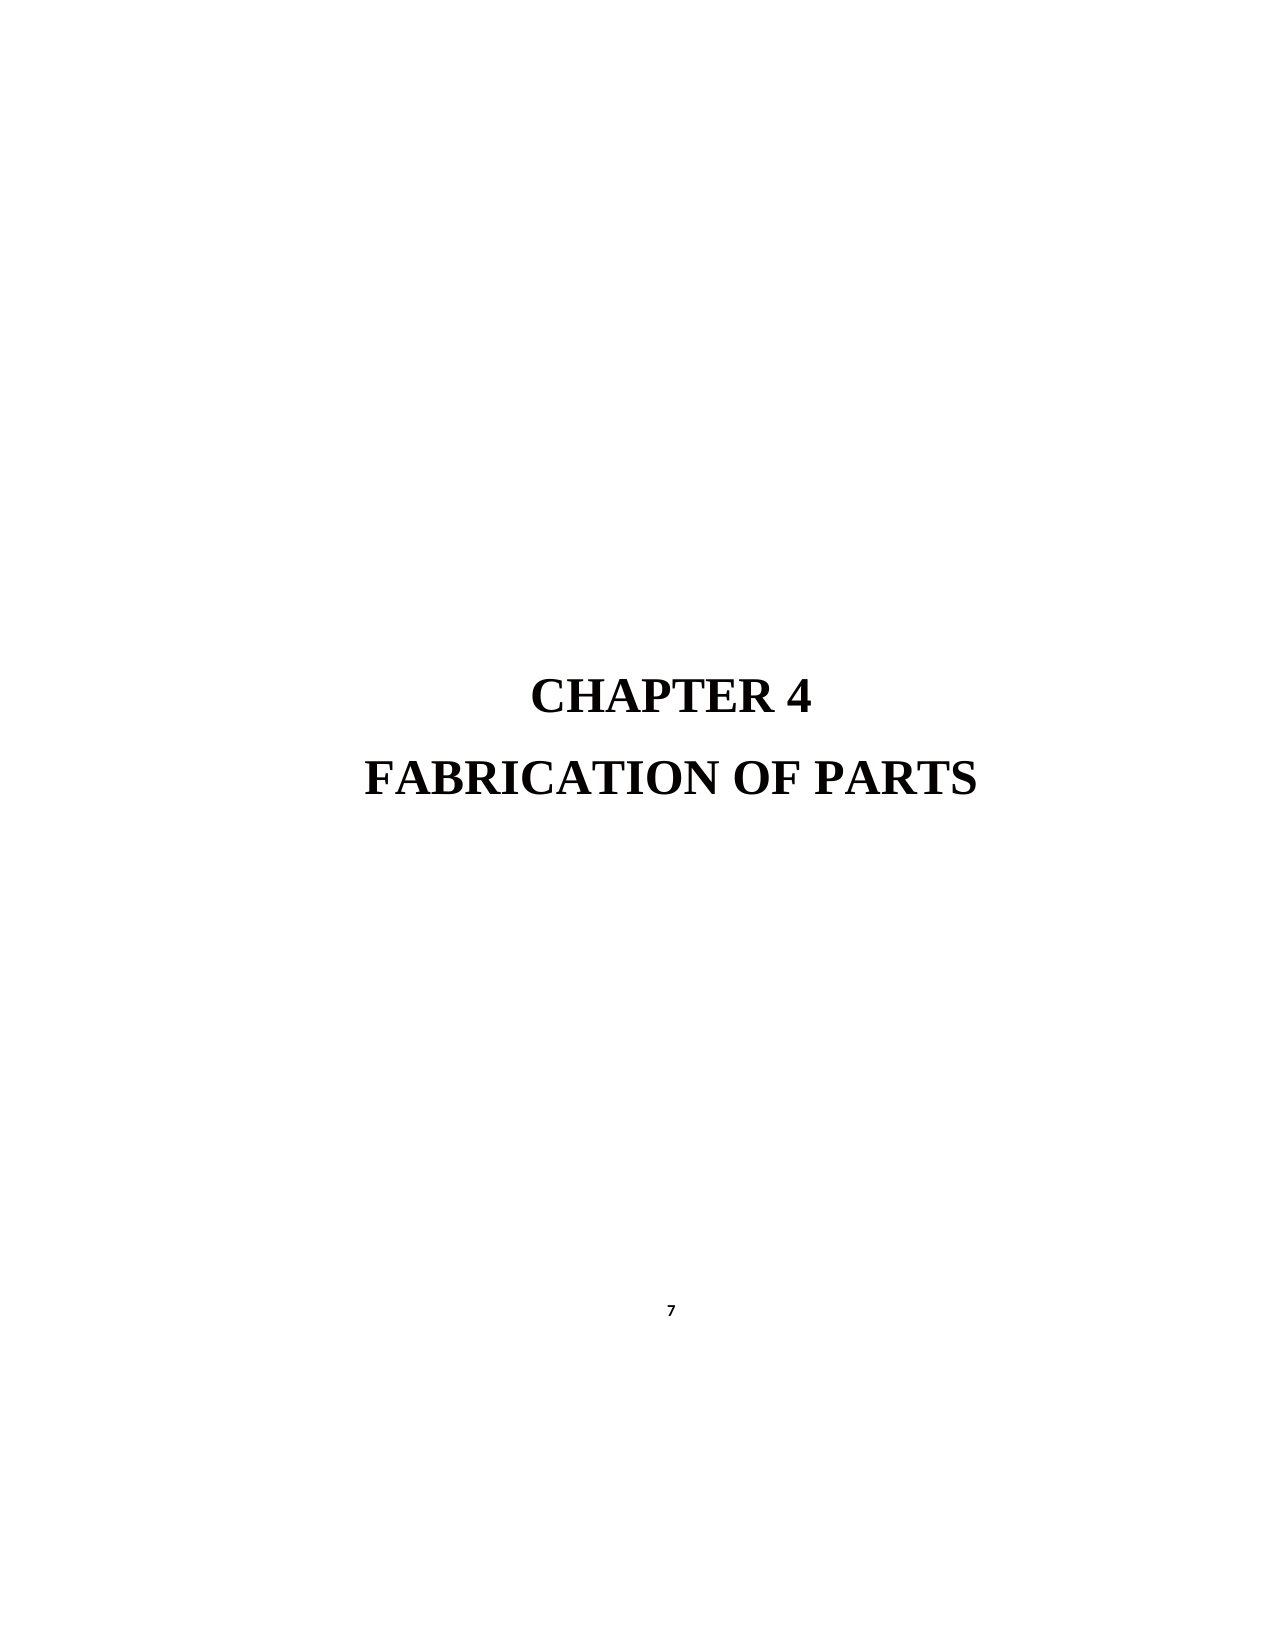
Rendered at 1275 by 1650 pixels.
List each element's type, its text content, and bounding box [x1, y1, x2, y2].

text FABRICATION OF PARTS [185, 748, 1157, 806]
text CHAPTER 4 [185, 666, 1157, 723]
text 7 [185, 1292, 1157, 1323]
